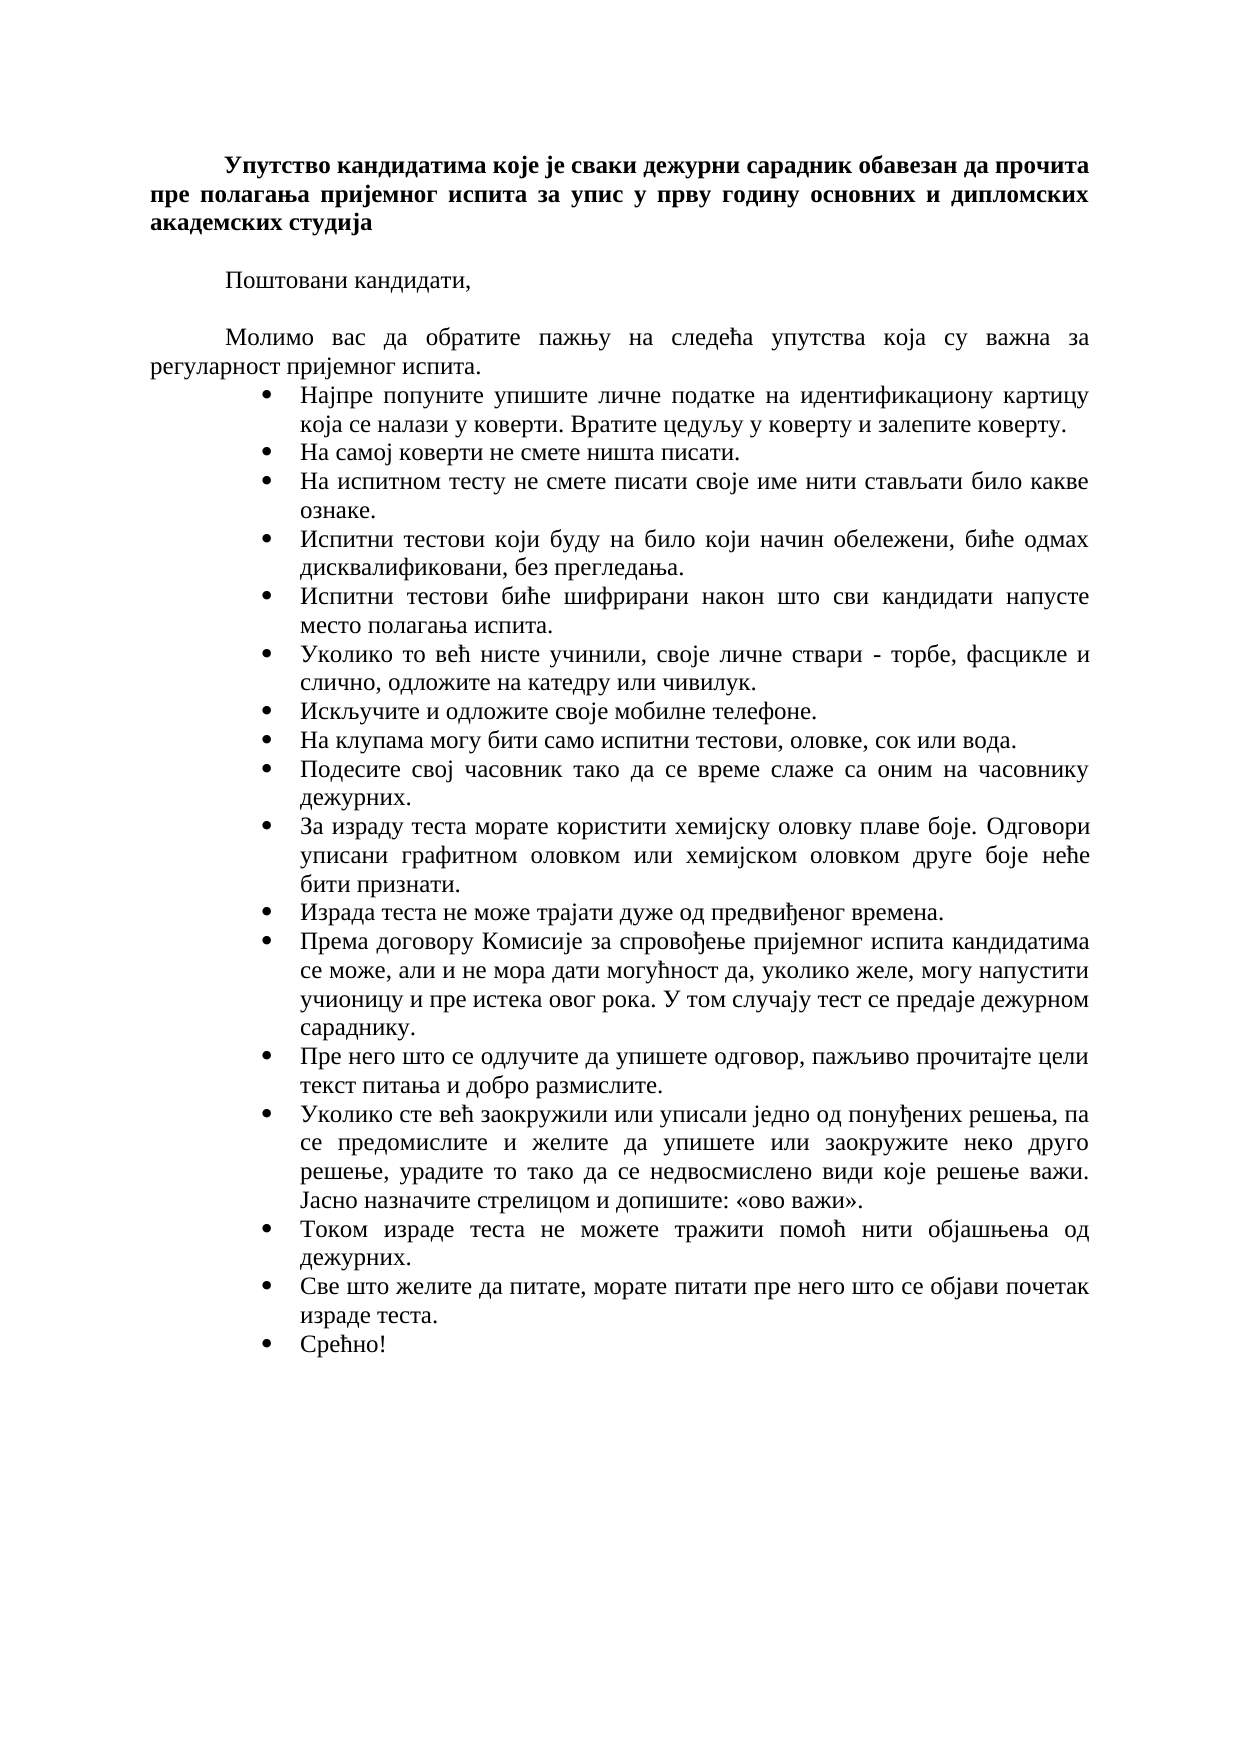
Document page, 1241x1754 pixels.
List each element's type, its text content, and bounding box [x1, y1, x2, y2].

list Подесите свој часовник тако да се време слаже са оним на часовнику дежурних. [262, 754, 1090, 811]
text Упутство кандидатима које је сваки дежурни сарадник обавезан да прочита пре полагања пријемног испита за упис у прву годину основних и дипломских академских студија [150, 150, 1090, 236]
list Искључите и одложите своје мобилне телефоне. [262, 696, 1090, 725]
list Испитни тестови који буду на било који начин обележени, биће одмах дисквалификовани, без прегледања. [262, 524, 1090, 581]
list Уколико то већ нисте учинили, своје личне ствари - торбе, фасцикле и слично, одложите на катедру или чивилук. [262, 639, 1090, 696]
list Током израде теста не можете тражити помоћ нити објашњења од дежурних. [262, 1214, 1090, 1271]
list На клупама могу бити само испитни тестови, оловке, сок или вода. [262, 725, 1090, 754]
list Срећно! [262, 1329, 1090, 1357]
list Све што желите да питате, морате питати пре него што се објави почетак израде теста. [262, 1271, 1090, 1329]
list Према договору Комисије за спровођење пријемног испита кандидатима се може, али и не мора дати могућност да, уколико желе, могу напустити учионицу и пре истека овог рока. У том случају тест се предаје дежурном сараднику. [262, 926, 1090, 1041]
text Поштовани кандидати, [150, 265, 1090, 294]
list Израда теста не може трајати дуже од предвиђеног времена. [262, 897, 1090, 926]
list Испитни тестови биће шифрирани након што сви кандидати напусте место полагања испита. [262, 581, 1090, 639]
text Молимо вас да обратите пажњу на следећа упутства која су важна за регуларност пријемног испита. [150, 322, 1090, 380]
list За израду теста морате користити хемијску оловку плаве боје. Одговори уписани графитном оловком или хемијском оловком друге боје неће бити признати. [262, 811, 1090, 897]
list Најпре попуните упишите личне податке на идентификациону картицу која се налази у коверти. Вратите цедуљу у коверту и залепите коверту. [262, 380, 1090, 437]
list На самој коверти не смете ништа писати. [262, 437, 1090, 466]
list На испитном тесту не смете писати своје име нити стављати било какве ознаке. [262, 466, 1090, 524]
list Пре него што се одлучите да упишете одговор, пажљиво прочитајте цели текст питања и добро размислите. [262, 1041, 1090, 1099]
list Уколико сте већ заокружили или уписали једно од понуђених решења, па се предомислите и желите да упишете или заокружите неко друго решење, урадите то тако да се недвосмислено види које решење важи. Јасно назначите стрелицом и допишите: «ово важи». [262, 1099, 1090, 1214]
